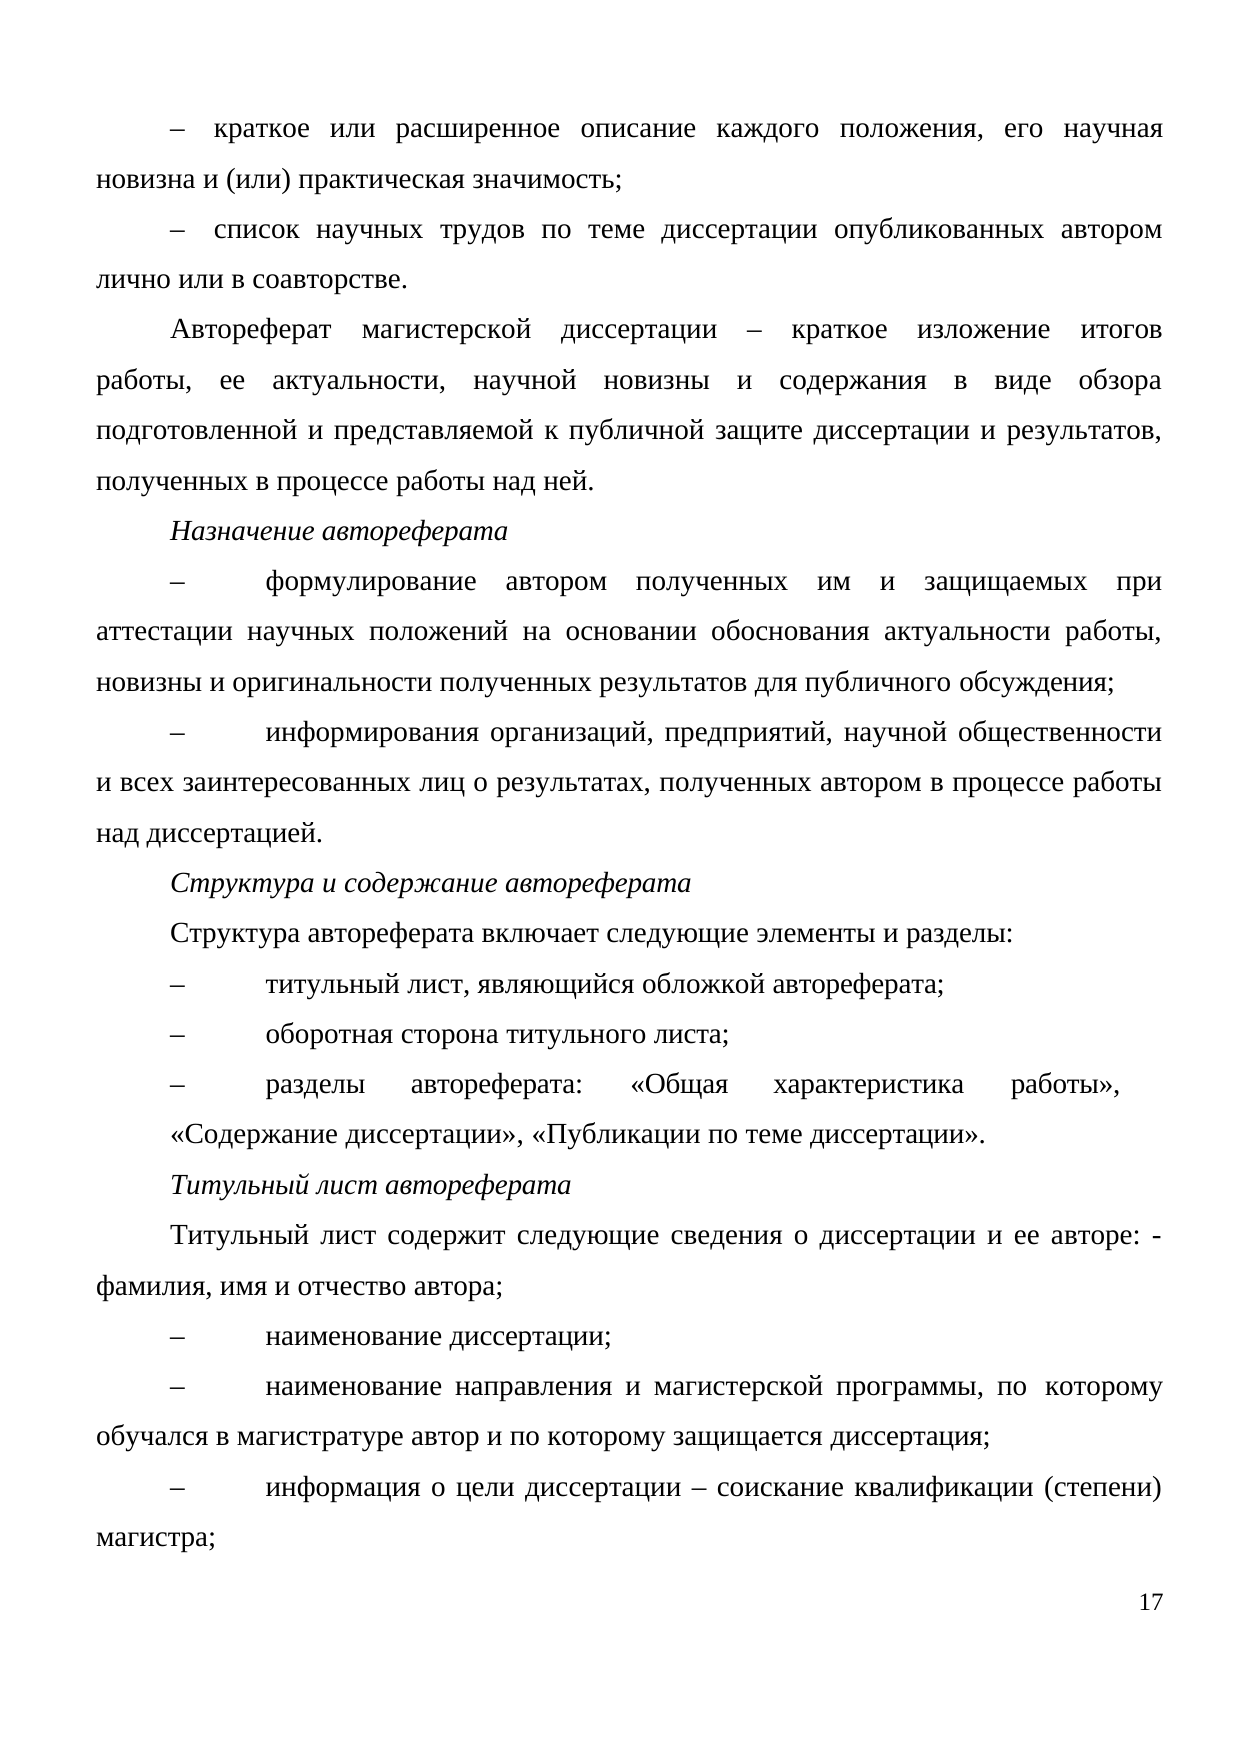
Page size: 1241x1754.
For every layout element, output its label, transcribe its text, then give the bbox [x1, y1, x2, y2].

text Структура и содержание автореферата [96, 865, 1163, 899]
text Структура автореферата включает следующие элементы и разделы: [96, 915, 1163, 949]
list краткое или расширенное описание каждого положения, его научная новизна и (или) практическая значимость; [96, 110, 1163, 194]
text «Содержание диссертации», «Публикации по теме диссертации». [96, 1117, 1163, 1150]
text Автореферат магистерской диссертации – краткое изложение итогов работы, ее актуальности, научной новизны и содержания в виде обзора подготовленной и представляемой к публичной защите диссертации и результатов, полученных в процессе работы над ней. [96, 312, 1163, 496]
text Титульный лист содержит следующие сведения о диссертации и ее авторе: - фамилия, имя и отчество автора; [96, 1217, 1163, 1301]
text Назначение автореферата [96, 513, 1163, 546]
text Титульный лист автореферата [96, 1167, 1163, 1201]
list наименование направления и магистерской программы, по которому обучался в магистратуре автор и по которому защищается диссертация; [96, 1368, 1163, 1452]
list титульный лист, являющийся обложкой автореферата; [96, 966, 1163, 999]
list наименование диссертации; [96, 1318, 1163, 1351]
list формулирование автором полученных им и защищаемых при аттестации научных положений на основании обоснования актуальности работы, новизны и оригинальности полученных результатов для публичного обсуждения; [96, 563, 1163, 697]
list список научных трудов по теме диссертации опубликованных автором лично или в соавторстве. [96, 211, 1163, 295]
list информация о цели диссертации – соискание квалификации (степени) магистра; [96, 1469, 1163, 1553]
list оборотная сторона титульного листа; [96, 1016, 1163, 1049]
list информирования организаций, предприятий, научной общественности и всех заинтересованных лиц о результатах, полученных автором в процессе работы над диссертацией. [96, 714, 1163, 848]
list разделы автореферата: «Общая характеристика работы», [96, 1066, 1163, 1100]
